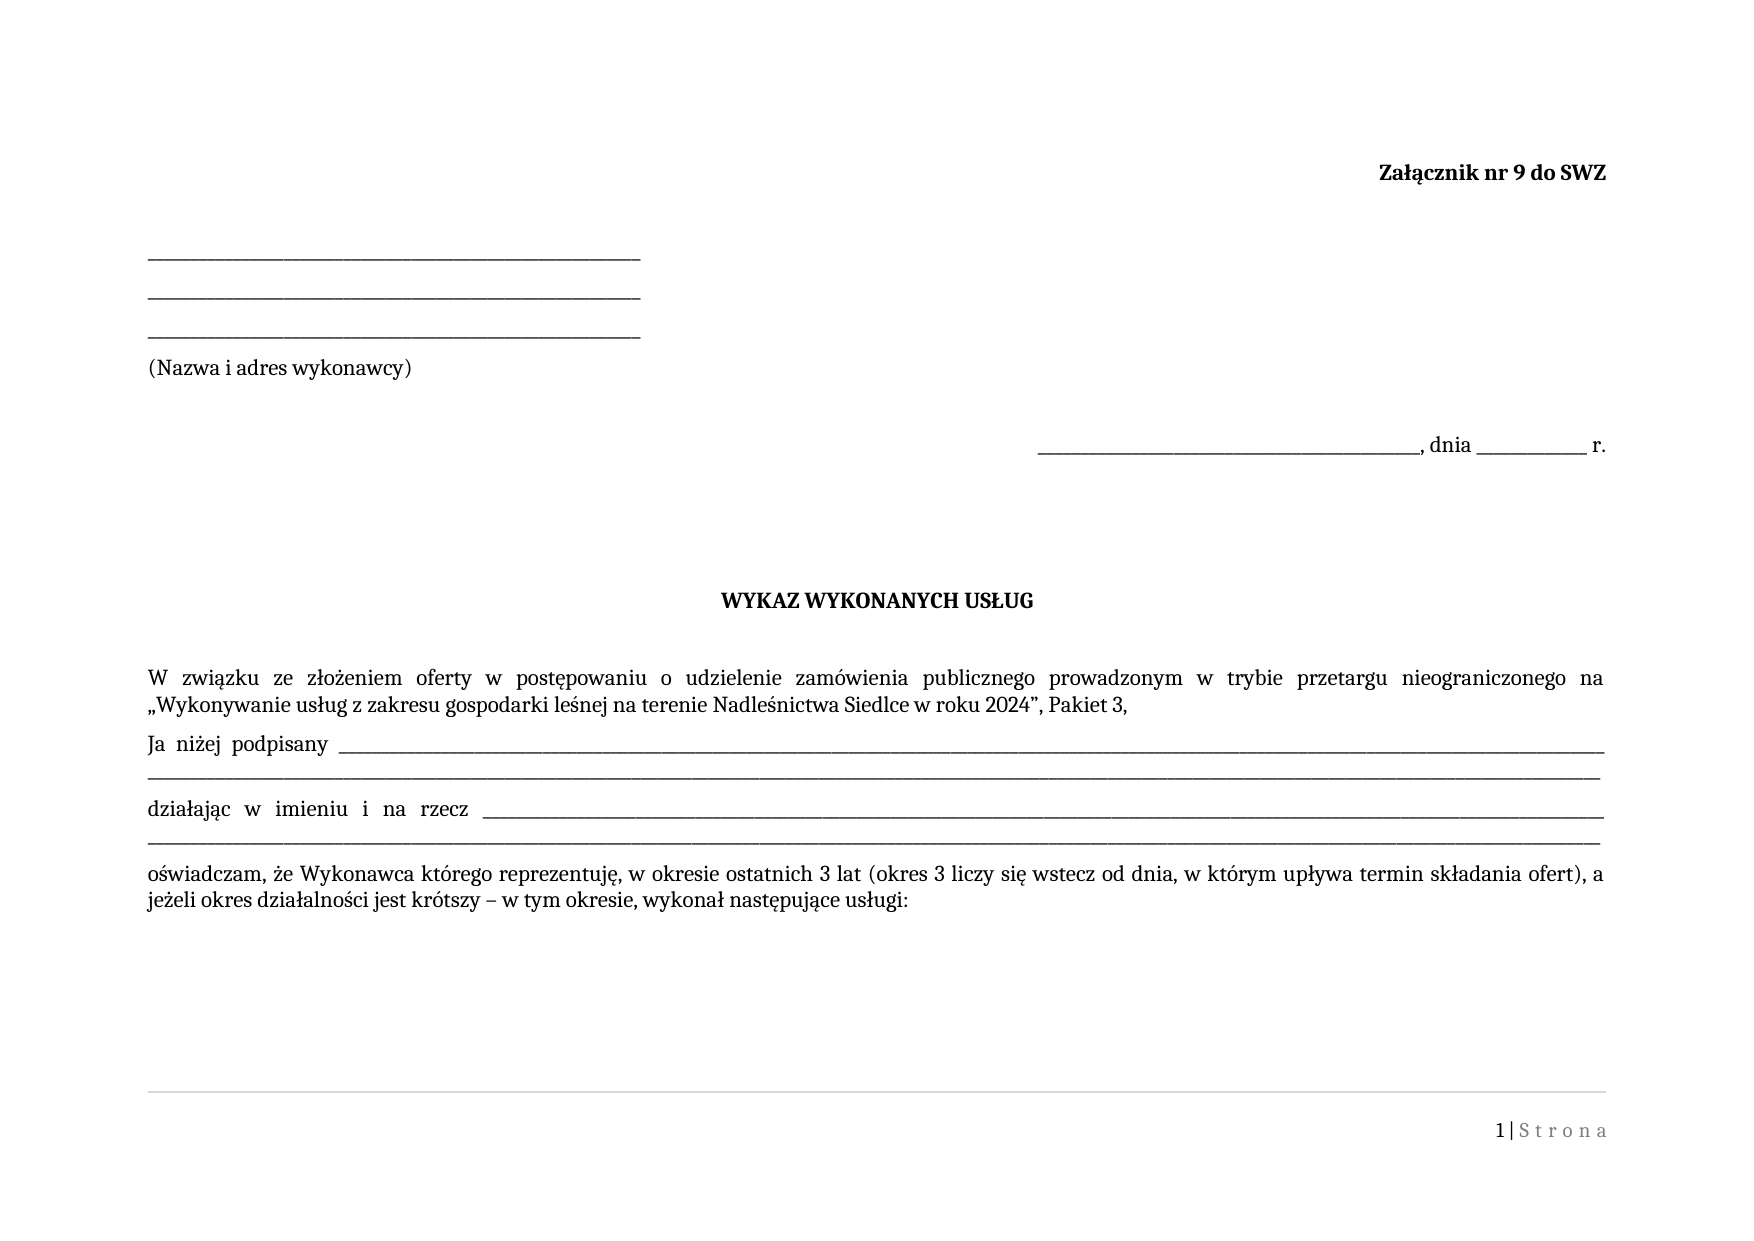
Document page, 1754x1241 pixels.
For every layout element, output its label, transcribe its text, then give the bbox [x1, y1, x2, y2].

text WYKAZ WYKONANYCH USŁUG [148, 587, 1606, 614]
text W związku ze złożeniem oferty w postępowaniu o udzielenie zamówienia publicznego prowadzonym w trybie przetargu nieograniczonego na „Wykonywanie usług z zakresu gospodarki leśnej na terenie Nadleśnictwa Siedlce w roku 2024”, Pakiet 3, [148, 665, 1606, 718]
text działając w imieniu i na rzecz ____________________________________________________________________________________________________________________________________ ___________________________________________________________________________________________________________________________________________________________________________ [148, 796, 1606, 848]
text Załącznik nr 9 do SWZ [148, 160, 1606, 186]
text oświadczam, że Wykonawca którego reprezentuję, w okresie ostatnich 3 lat (okres 3 liczy się wstecz od dnia, w którym upływa termin składania ofert), a jeżeli okres działalności jest krótszy – w tym okresie, wykonał następujące usługi: [148, 861, 1606, 913]
text Ja niżej podpisany _____________________________________________________________________________________________________________________________________________________ ___________________________________________________________________________________________________________________________________________________________________________ [148, 730, 1606, 783]
text __________________________________________________________ [148, 277, 1606, 303]
text __________________________________________________________ [148, 316, 1606, 342]
text __________________________________________________________ [148, 238, 1606, 264]
text _____________________________________________, dnia _____________ r. [148, 432, 1606, 458]
text (Nazwa i adres wykonawcy) [148, 354, 1606, 381]
